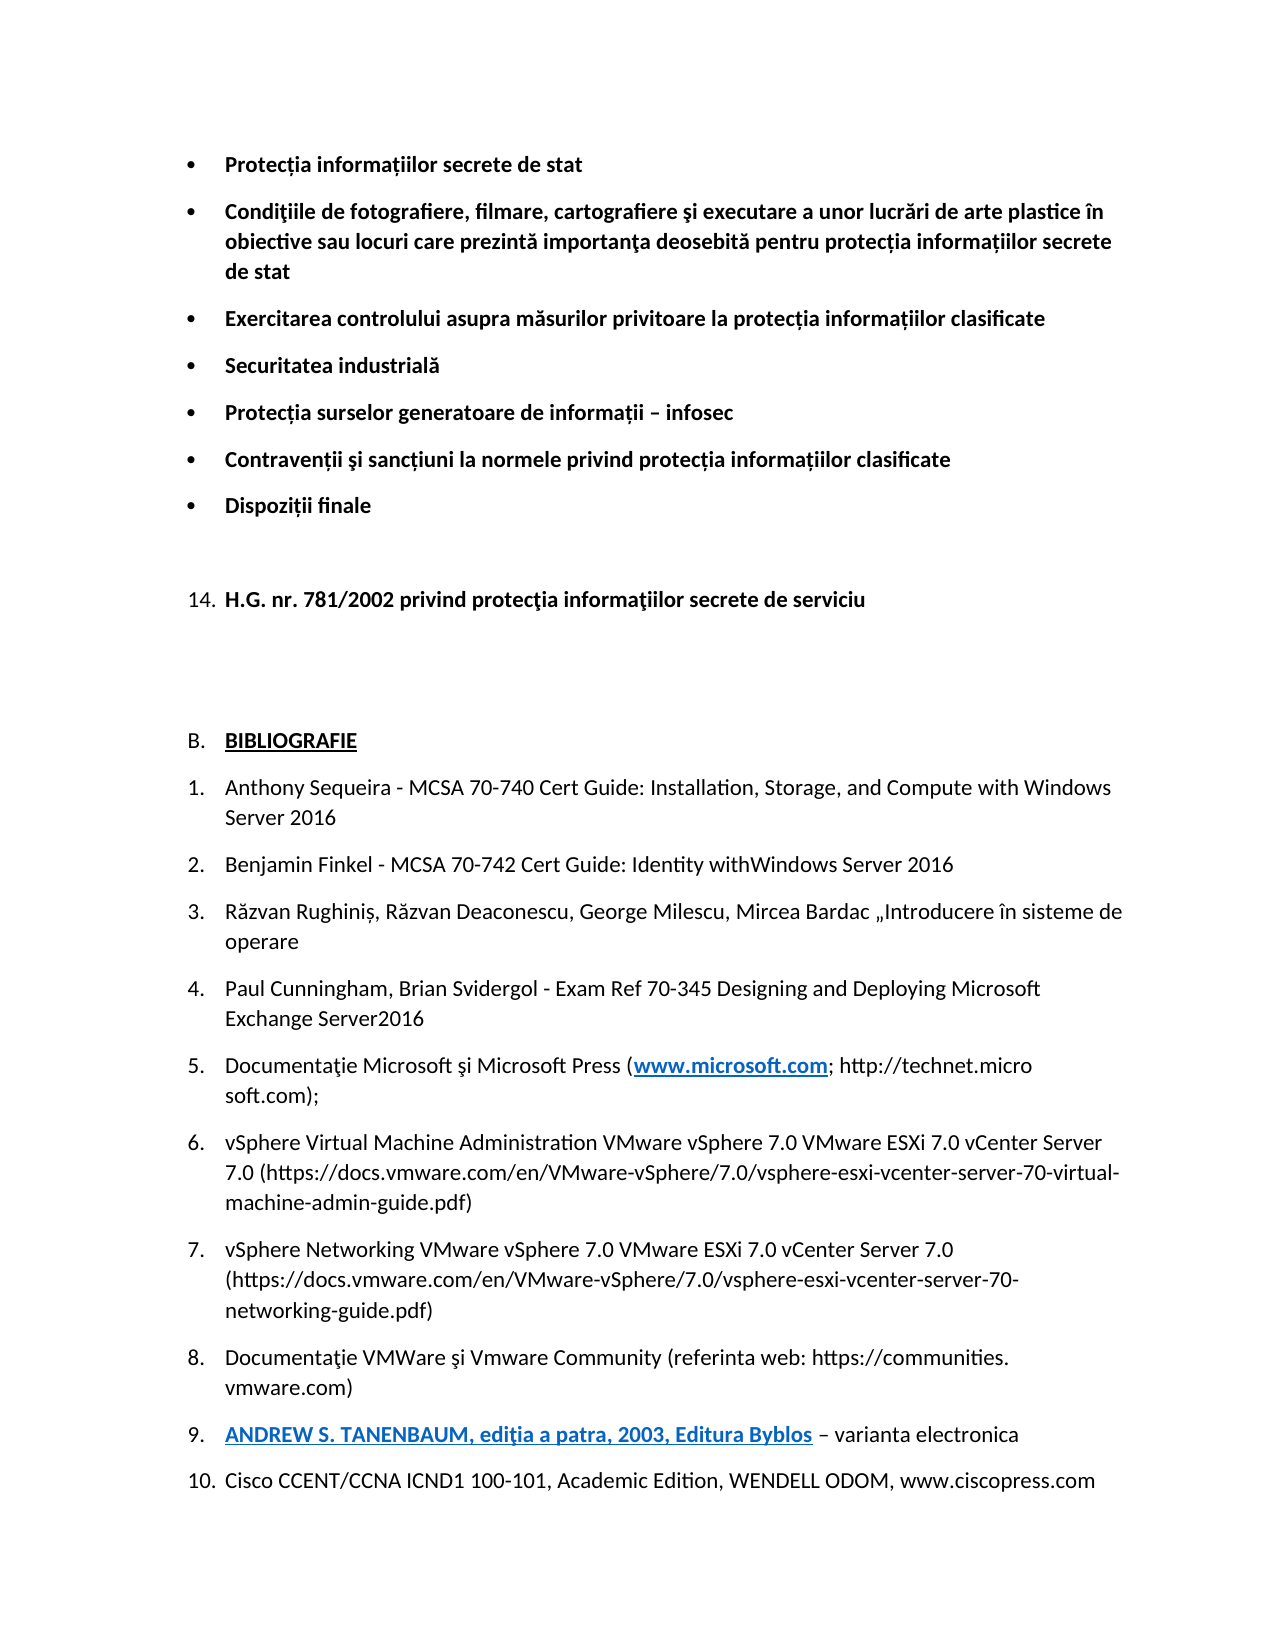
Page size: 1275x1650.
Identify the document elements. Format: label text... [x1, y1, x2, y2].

list Anthony Sequeira - MCSA 70-740 Cert Guide: Installation, Storage, and Compute with Windows Server 2016 [187, 773, 1125, 831]
list Răzvan Rughiniș, Răzvan Deaconescu, George Milescu, Mircea Bardac „Introducere în sisteme de operare [187, 897, 1125, 955]
list Securitatea industrială [187, 351, 1125, 379]
list Protecția informațiilor secrete de stat [187, 150, 1125, 178]
list Protecția surselor generatoare de informații – infosec [187, 398, 1125, 426]
list vSphere Networking VMware vSphere 7.0 VMware ESXi 7.0 vCenter Server 7.0 (https://docs.vmware.com/en/VMware-vSphere/7.0/vsphere-esxi-vcenter-server-70-networking-guide.pdf) [187, 1235, 1125, 1324]
list Documentaţie VMWare şi Vmware Community (referinta web: https://communities. vmware.com) [187, 1343, 1125, 1401]
list Dispoziții finale [187, 492, 1125, 520]
list Exercitarea controlului asupra măsurilor privitoare la protecția informațiilor clasificate [187, 304, 1125, 332]
list ANDREW S. TANENBAUM, ediţia a patra, 2003, Editura Byblos – varianta electronica [187, 1420, 1125, 1448]
list Benjamin Finkel - MCSA 70-742 Cert Guide: Identity withWindows Server 2016 [187, 850, 1125, 878]
list Condiţiile de fotografiere, filmare, cartografiere şi executare a unor lucrări de arte plastice în obiective sau locuri care prezintă importanţa deosebită pentru protecția informațiilor secrete de stat [187, 197, 1125, 285]
list Paul Cunningham, Brian Svidergol - Exam Ref 70-345 Designing and Deploying Microsoft Exchange Server2016 [187, 974, 1125, 1032]
list H.G. nr. 781/2002 privind protecţia informaţiilor secrete de serviciu [187, 585, 1125, 613]
list Cisco CCENT/CCNA ICND1 100-101, Academic Edition, WENDELL ODOM, www.ciscopress.com [187, 1467, 1125, 1495]
list BIBLIOGRAFIE [187, 726, 1125, 754]
list Contravenții şi sancțiuni la normele privind protecția informațiilor clasificate [187, 445, 1125, 473]
list vSphere Virtual Machine Administration VMware vSphere 7.0 VMware ESXi 7.0 vCenter Server 7.0 (https://docs.vmware.com/en/VMware-vSphere/7.0/vsphere-esxi-vcenter-server-70-virtual-machine-admin-guide.pdf) [187, 1128, 1125, 1217]
list Documentaţie Microsoft şi Microsoft Press (www.microsoft.com; http://technet.micro soft.com); [187, 1051, 1125, 1109]
